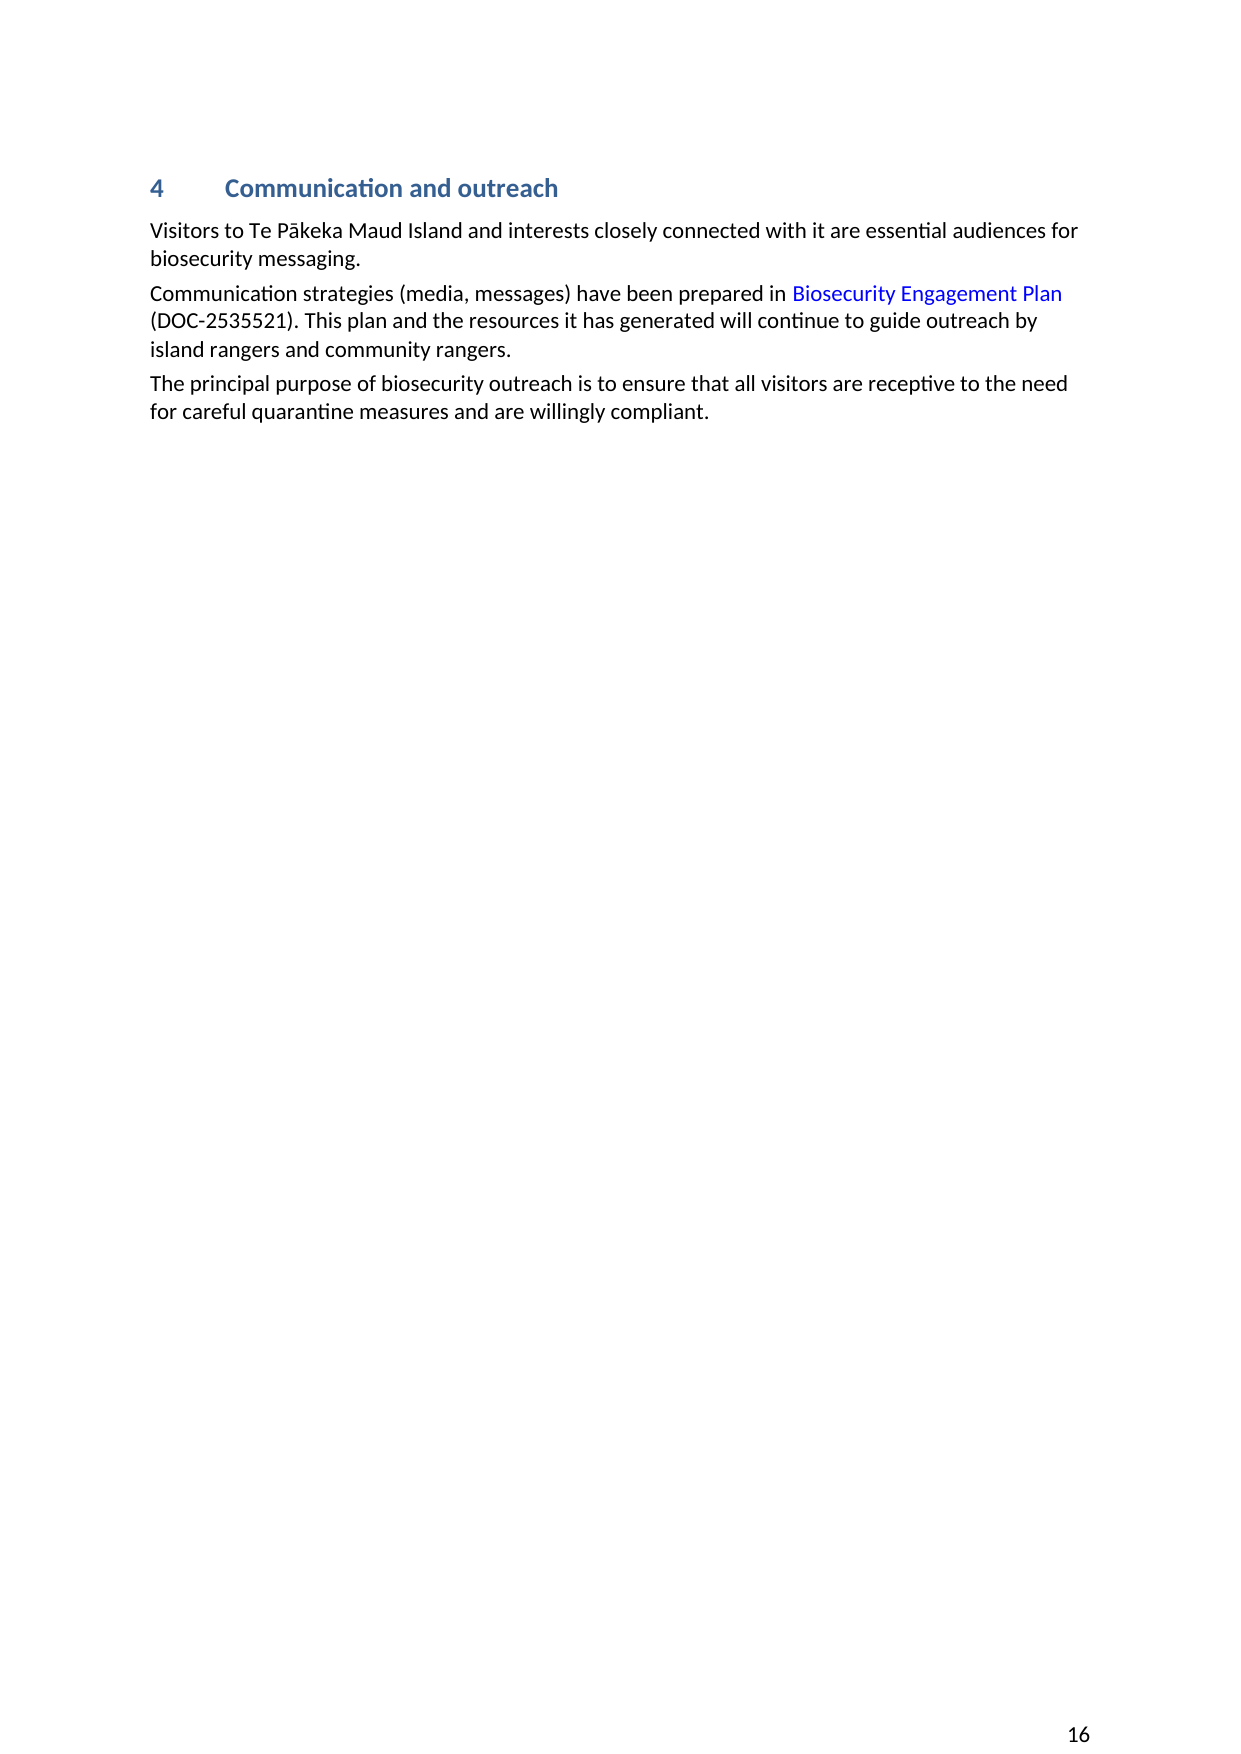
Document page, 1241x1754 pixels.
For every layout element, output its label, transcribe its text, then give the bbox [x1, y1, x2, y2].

text Visitors to Te Pākeka Maud Island and interests closely connected with it are essential audiences for biosecurity messaging. [150, 216, 1090, 272]
subtitle 4 Communication and outreach [150, 171, 1090, 204]
text The principal purpose of biosecurity outreach is to ensure that all visitors are receptive to the need for careful quarantine measures and are willingly compliant. [150, 369, 1090, 425]
text Communication strategies (media, messages) have been prepared in Biosecurity Engagement Plan (DOC-2535521). This plan and the resources it has generated will continue to guide outreach by island rangers and community rangers. [150, 279, 1090, 363]
